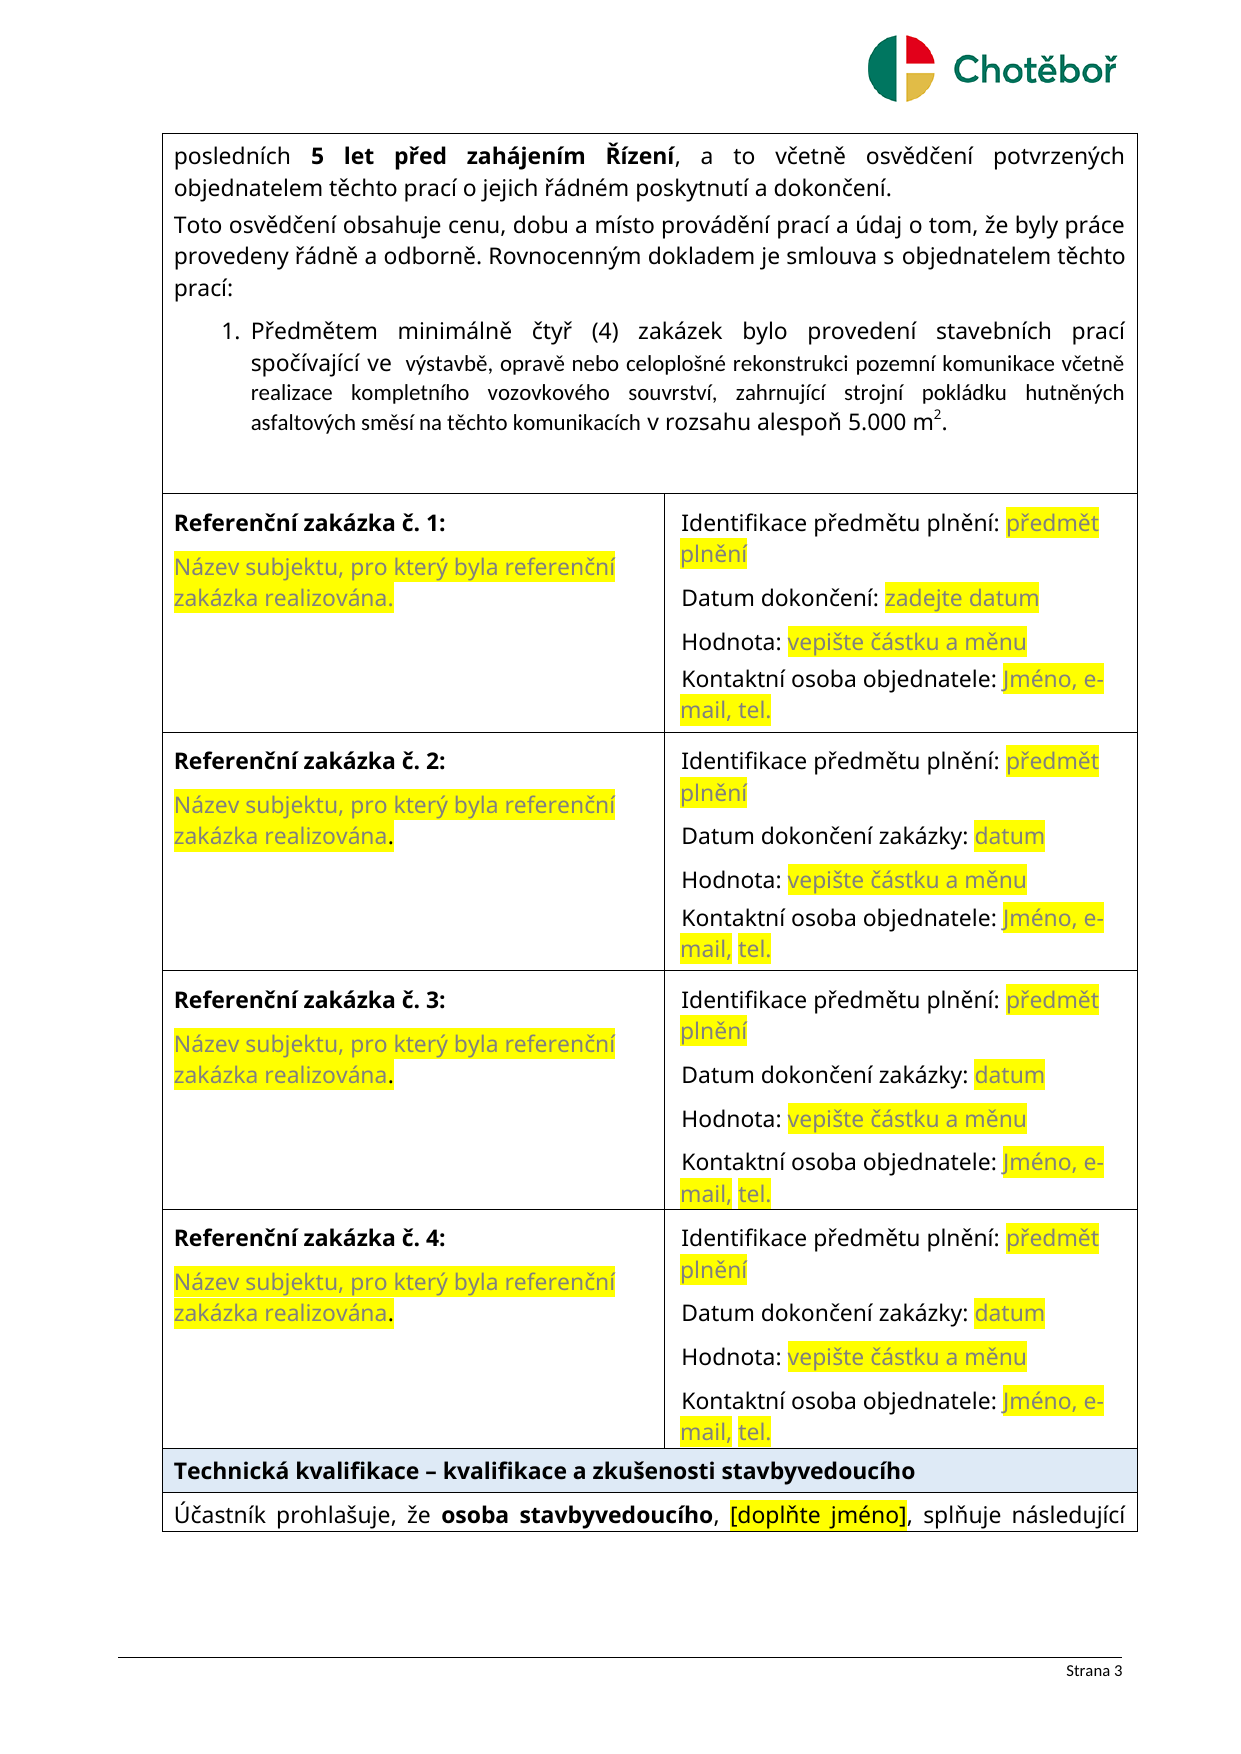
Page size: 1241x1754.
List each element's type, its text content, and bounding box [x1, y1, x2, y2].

table_cell Referenční zakázka č. 1: [163, 494, 664, 732]
table_cell Referenční zakázka č. 4: [163, 1210, 664, 1447]
table_cell Identifikace předmětu plnění: Datum dokončení zakázky: Hodnota: Kontaktní osoba objednatele: [665, 971, 1137, 1209]
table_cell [163, 134, 1137, 493]
table_cell Technická kvalifikace – kvalifikace a zkušenosti stavbyvedoucího [163, 1449, 1137, 1492]
table_cell Identifikace předmětu plnění: Datum dokončení: Hodnota: Kontaktní osoba objednatele: [665, 494, 1137, 732]
table_cell Identifikace předmětu plnění: Datum dokončení zakázky: Hodnota: Kontaktní osoba objednatele: [665, 733, 1137, 970]
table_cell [163, 1493, 1137, 1531]
table_cell Referenční zakázka č. 2: [163, 733, 664, 970]
picture [861, 29, 1123, 104]
table_cell Identifikace předmětu plnění: Datum dokončení zakázky: Hodnota: Kontaktní osoba objednatele: [665, 1210, 1137, 1447]
table_cell Referenční zakázka č. 3: [163, 971, 664, 1209]
